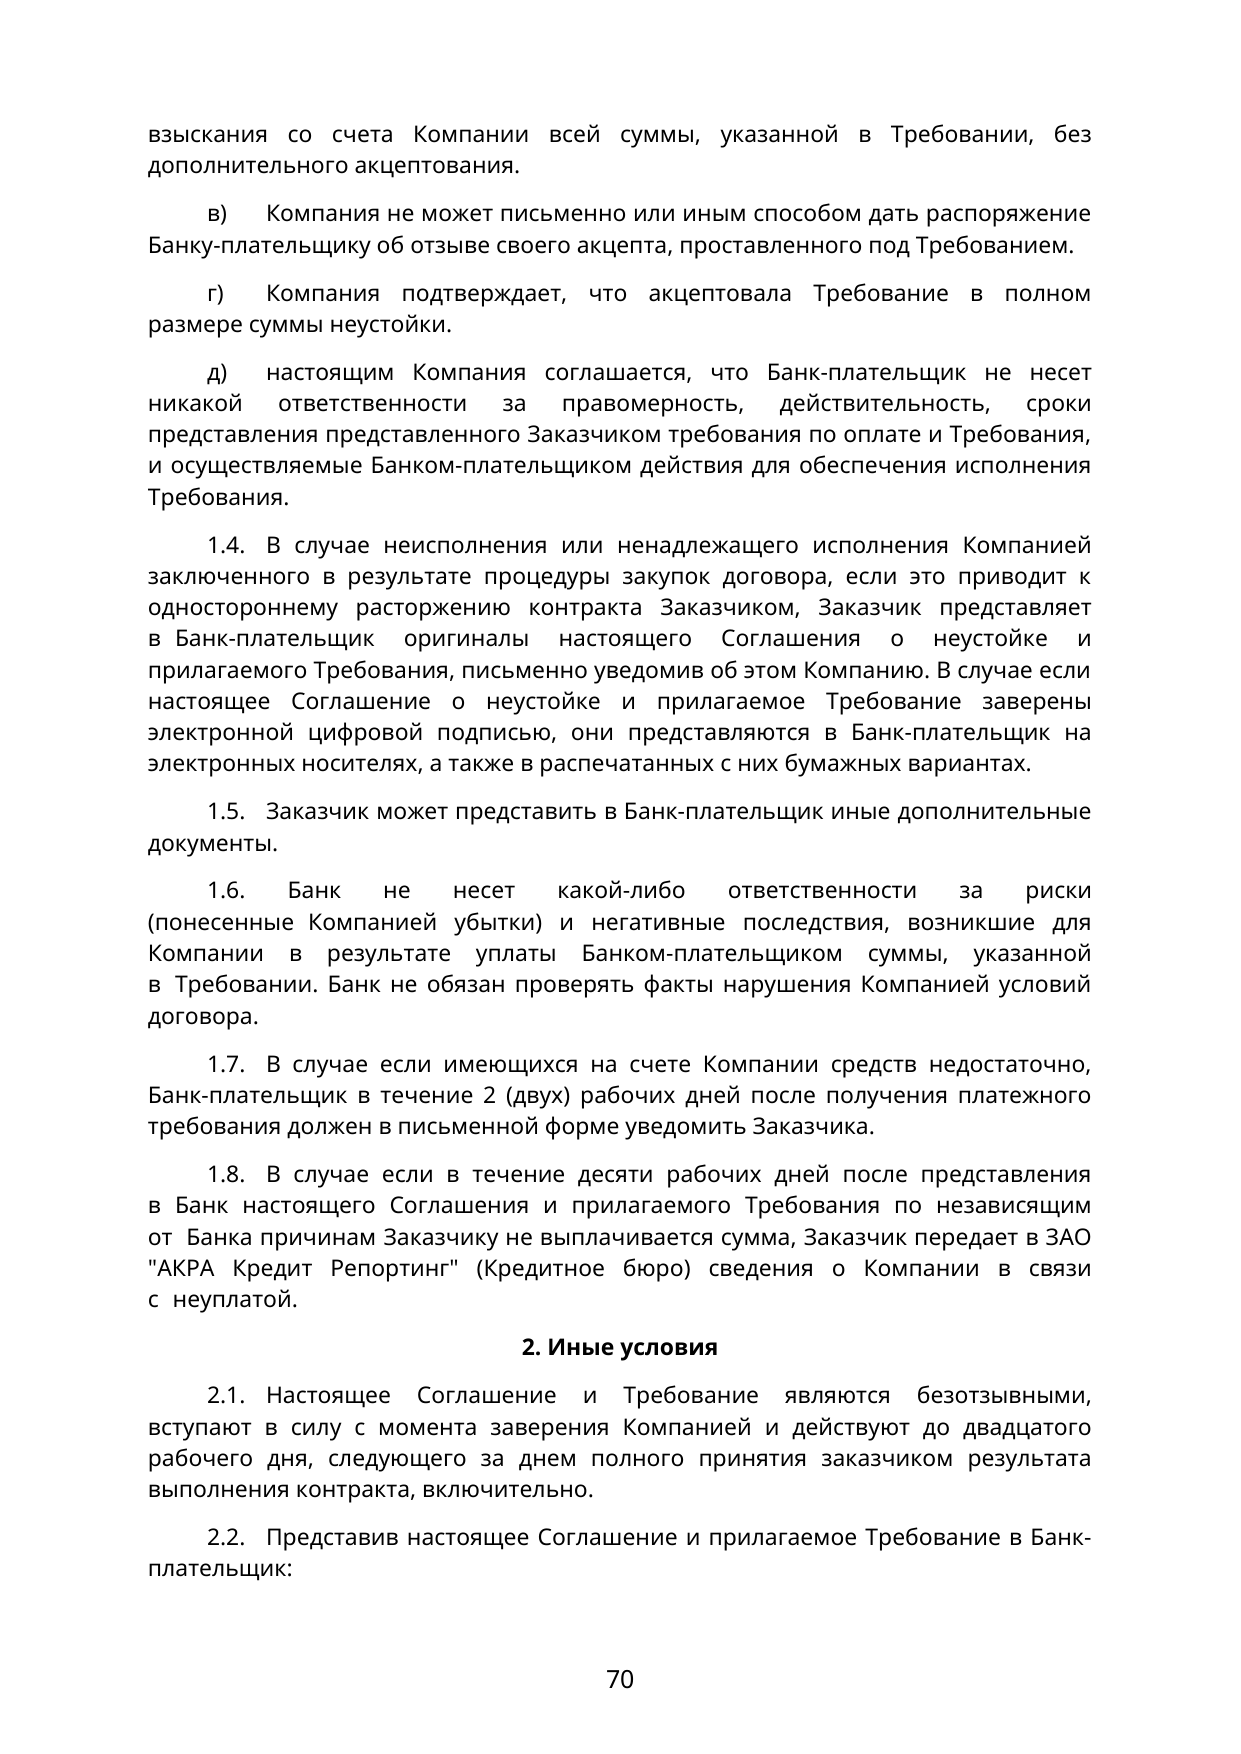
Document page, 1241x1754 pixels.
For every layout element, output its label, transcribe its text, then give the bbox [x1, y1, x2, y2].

text 2.2. Представив настоящее Соглашение и прилагаемое Требование в Банк-плательщик: [148, 1521, 1092, 1583]
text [148, 118, 1092, 181]
text 1.8. В случае если в течение десяти рабочих дней после представления в Банк настоящего Соглашения и прилагаемого Требования по независящим от Банка причинам Заказчику не выплачивается сумма, Заказчик передает в ЗАО "АКРА Кредит Репортинг" (Кредитное бюро) сведения о Компании в связи с неуплатой. [148, 1158, 1092, 1314]
text 2.1. Настоящее Соглашение и Требование являются безотзывными, вступают в силу с момента заверения Компанией и действуют до двадцатого рабочего дня, следующего за днем полного принятия заказчиком результата выполнения контракта, включительно. [148, 1379, 1092, 1504]
text 1.4. В случае неисполнения или ненадлежащего исполнения Компанией заключенного в результате процедуры закупок договора, если это приводит к одностороннему расторжению контракта Заказчиком, Заказчик представляет в Банк-плательщик оригиналы настоящего Соглашения о неустойке и прилагаемого Требования, письменно уведомив об этом Компанию. В случае если настоящее Соглашение о неустойке и прилагаемое Требование заверены электронной цифровой подписью, они представляются в Банк-плательщик на электронных носителях, а также в распечатанных с них бумажных вариантах. [148, 528, 1092, 779]
text 1.7. В случае если имеющихся на счете Компании средств недостаточно, Банк-плательщик в течение 2 (двух) рабочих дней после получения платежного требования должен в письменной форме уведомить Заказчика. [148, 1048, 1092, 1141]
text 2. Иные условия [148, 1331, 1092, 1362]
text 1.6. Банк не несет какой-либо ответственности за риски (понесенные Компанией убытки) и негативные последствия, возникшие для Компании в результате уплаты Банком-плательщиком суммы, указанной в Требовании. Банк не обязан проверять факты нарушения Компанией условий договора. [148, 874, 1092, 1031]
text д) настоящим Компания соглашается, что Банк-плательщик не несет никакой ответственности за правомерность, действительность, сроки представления представленного Заказчиком требования по оплате и Требования, и осуществляемые Банком-плательщиком действия для обеспечения исполнения Требования. [148, 356, 1092, 512]
text 1.5. Заказчик может представить в Банк-плательщик иные дополнительные документы. [148, 795, 1092, 858]
text г) Компания подтверждает, что акцептовала Требование в полном размере суммы неустойки. [148, 276, 1092, 339]
text в) Компания не может письменно или иным способом дать распоряжение Банку-плательщику об отзыве своего акцепта, проставленного под Требованием. [148, 197, 1092, 260]
